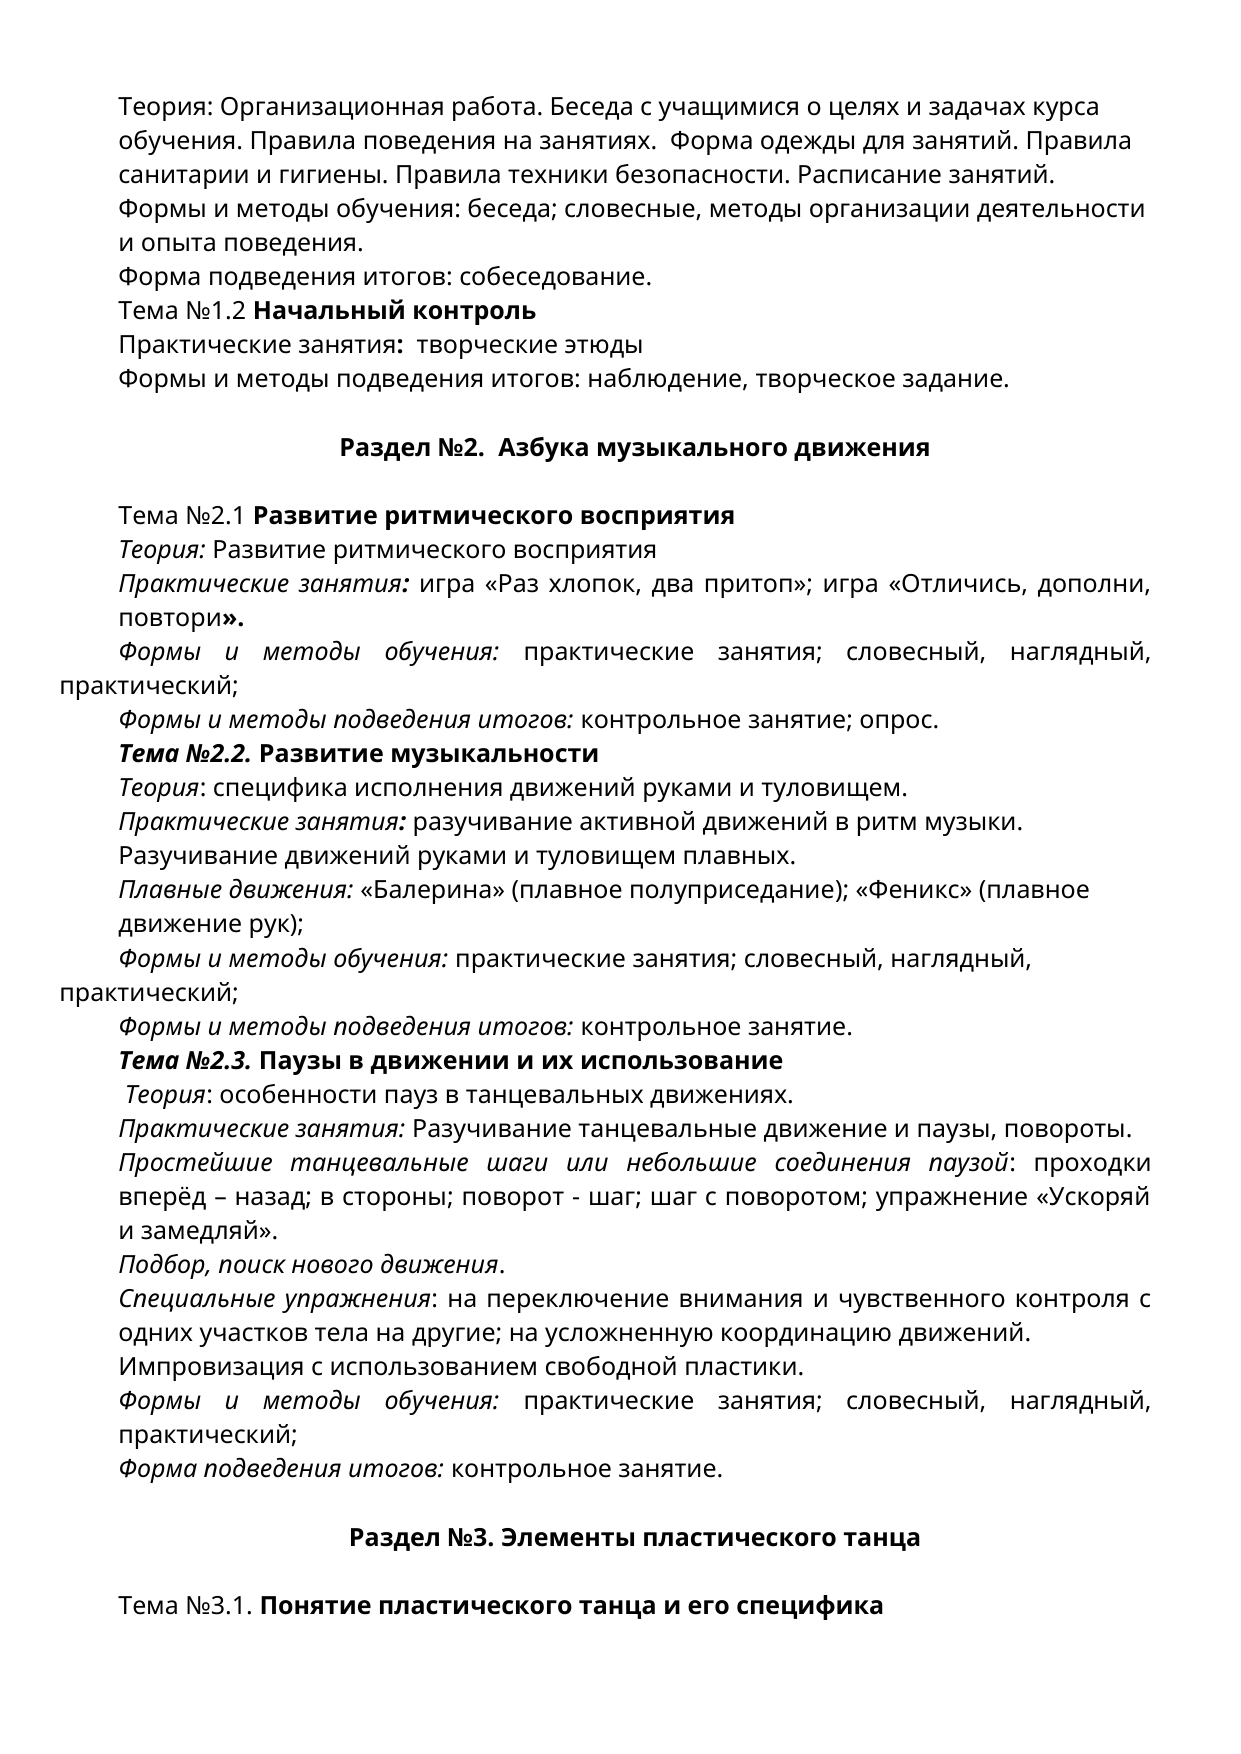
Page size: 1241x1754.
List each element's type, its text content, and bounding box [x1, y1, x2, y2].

text Формы и методы обучения: практические занятия; словесный, наглядный, практический; [118, 1383, 1152, 1451]
list Тема №2.1 Развитие ритмического восприятия [118, 497, 1152, 531]
text Плавные движения: «Балерина» (плавное полуприседание); «Феникс» (плавное движение рук); [118, 872, 1152, 940]
list Практические занятия: творческие этюды [118, 327, 1152, 361]
text Практические занятия: Разучивание танцевальные движение и паузы, повороты. [118, 1111, 1152, 1144]
text Подбор, поиск нового движения. [118, 1247, 1152, 1281]
list Тема №2.2. Развитие музыкальности [118, 736, 1152, 770]
text Формы и методы обучения: практические занятия; словесный, наглядный, практический; [59, 634, 1152, 702]
text Практические занятия: разучивание активной движений в ритм музыки. Разучивание движений руками и туловищем плавных. [118, 804, 1152, 872]
list Формы и методы подведения итогов: наблюдение, творческое задание. [118, 361, 1152, 395]
list Раздел №3. Элементы пластического танца [118, 1519, 1152, 1553]
list Тема №1.2 Начальный контроль [118, 293, 1152, 327]
text Теория: Развитие ритмического восприятия [118, 531, 1152, 566]
text Тема №3.1. Понятие пластического танца и его специфика [118, 1587, 1152, 1621]
list Теория: Организационная работа. Беседа с учащимися о целях и задачах курса обучения. Правила поведения на занятиях. Форма одежды для занятий. Правила санитарии и гигиены. Правила техники безопасности. Расписание занятий. [118, 89, 1152, 191]
text Формы и методы подведения итогов: контрольное занятие. [59, 1008, 1152, 1042]
text Теория: особенности пауз в танцевальных движениях. [118, 1076, 1152, 1111]
list Формы и методы обучения: беседа; словесные, методы организации деятельности и опыта поведения. [118, 191, 1152, 259]
text Форма подведения итогов: контрольное занятие. [59, 1451, 1152, 1485]
list Раздел №2. Азбука музыкального движения [118, 429, 1152, 463]
list Форма подведения итогов: собеседование. [118, 259, 1152, 293]
text Формы и методы подведения итогов: контрольное занятие; опрос. [59, 702, 1152, 736]
text Тема №2.3. Паузы в движении и их использование [118, 1042, 1152, 1076]
text Практические занятия: игра «Раз хлопок, два притоп»; игра «Отличись, дополни, повтори». [118, 566, 1152, 634]
text Формы и методы обучения: практические занятия; словесный, наглядный, практический; [59, 940, 1152, 1008]
text Специальные упражнения: на переключение внимания и чувственного контроля с одних участков тела на другие; на усложненную координацию движений. [118, 1281, 1152, 1349]
text Импровизация с использованием свободной пластики. [118, 1349, 1152, 1383]
text Теория: специфика исполнения движений руками и туловищем. [118, 770, 1152, 804]
text Простейшие танцевальные шаги или небольшие соединения паузой: проходки вперёд – назад; в стороны; поворот - шаг; шаг с поворотом; упражнение «Ускоряй и замедляй». [118, 1144, 1152, 1247]
